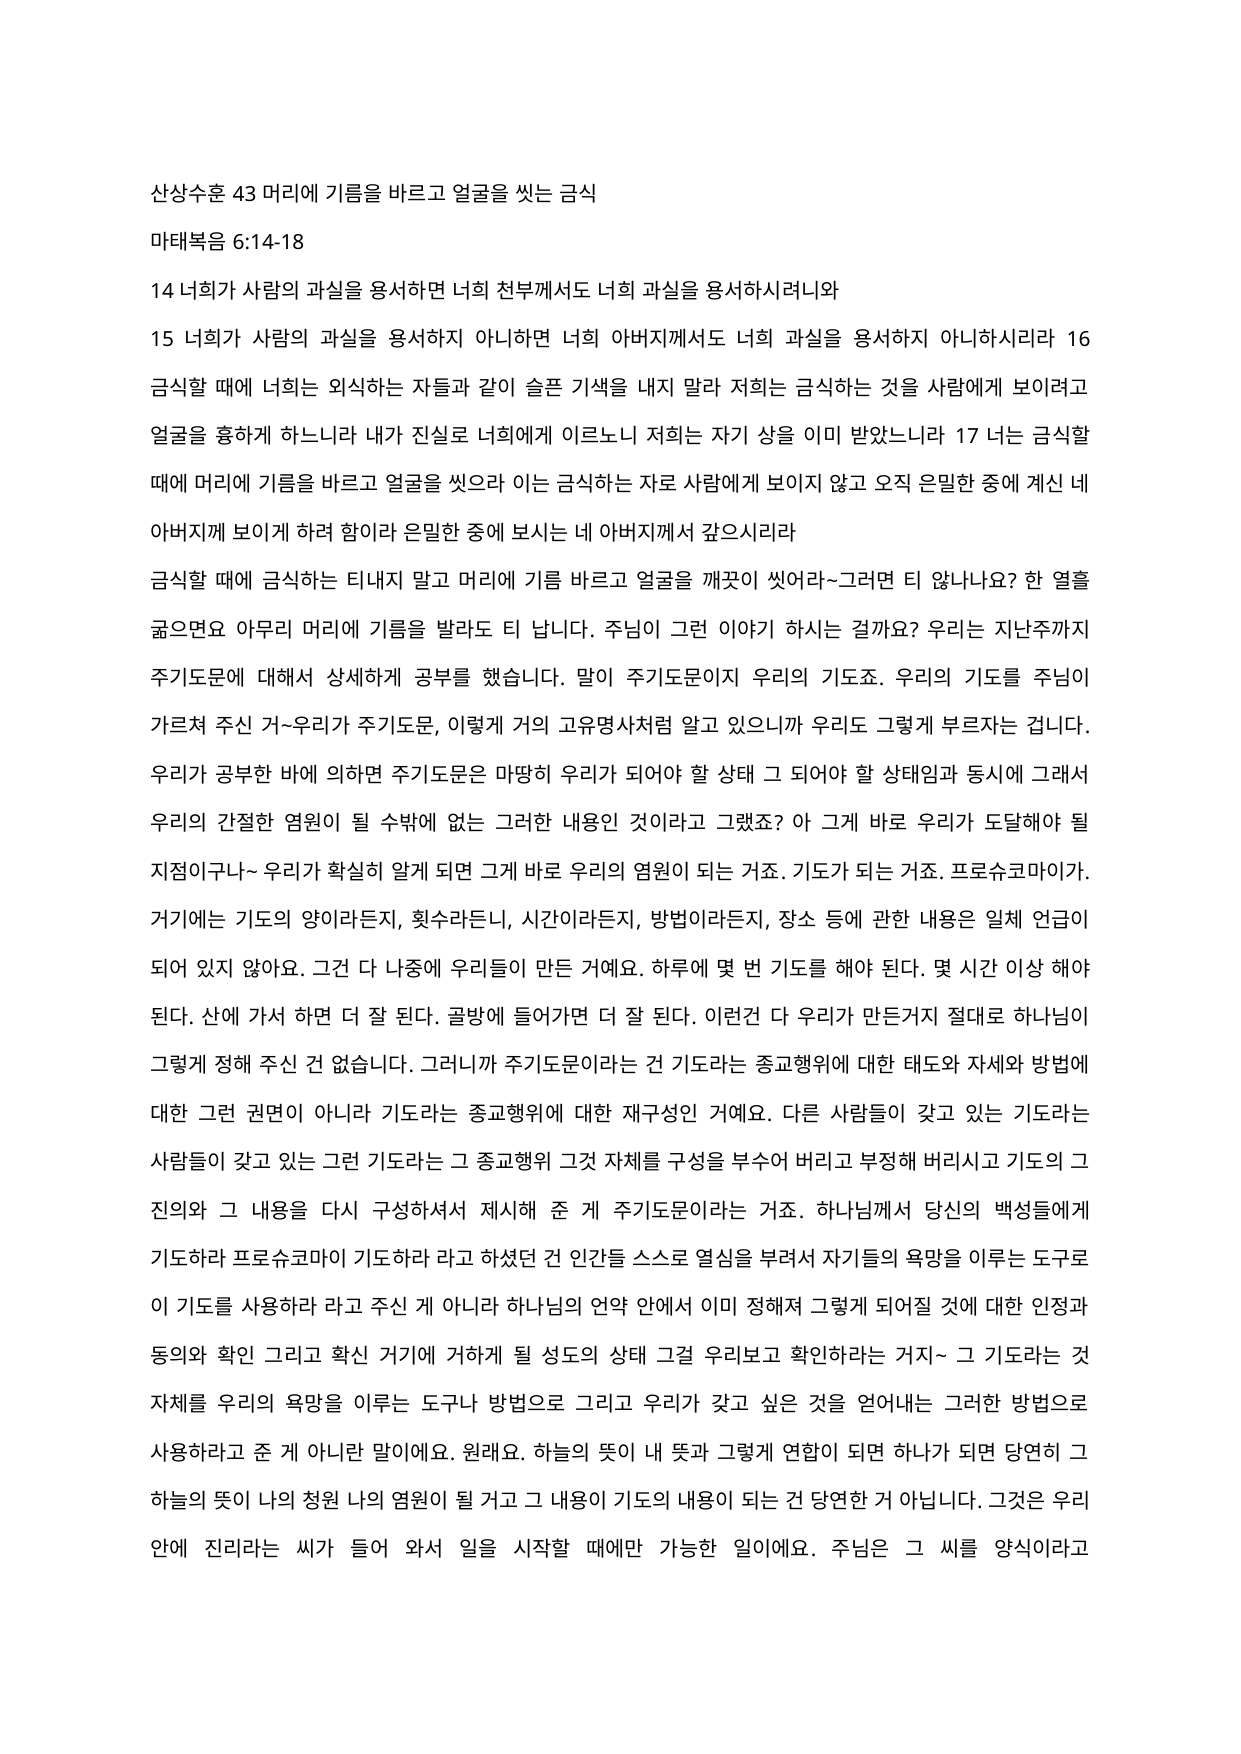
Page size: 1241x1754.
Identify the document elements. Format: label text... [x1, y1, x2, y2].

text 14 너희가 사람의 과실을 용서하면 너희 천부께서도 너희 과실을 용서하시려니와 [150, 274, 1090, 304]
text 15 너희가 사람의 과실을 용서하지 아니하면 너희 아버지께서도 너희 과실을 용서하지 아니하시리라 16 금식할 때에 너희는 외식하는 자들과 같이 슬픈 기색을 내지 말라 저희는 금식하는 것을 사람에게 보이려고 얼굴을 흉하게 하느니라 내가 진실로 너희에게 이르노니 저희는 자기 상을 이미 받았느니라 17 너는 금식할 때에 머리에 기름을 바르고 얼굴을 씻으라 이는 금식하는 자로 사람에게 보이지 않고 오직 은밀한 중에 계신 네 아버지께 보이게 하려 함이라 은밀한 중에 보시는 네 아버지께서 갚으시리라 [150, 322, 1090, 546]
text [150, 564, 1090, 1563]
text 마태복음 6:14-18 [150, 226, 1090, 256]
text 산상수훈 43 머리에 기름을 바르고 얼굴을 씻는 금식 [150, 177, 1090, 207]
